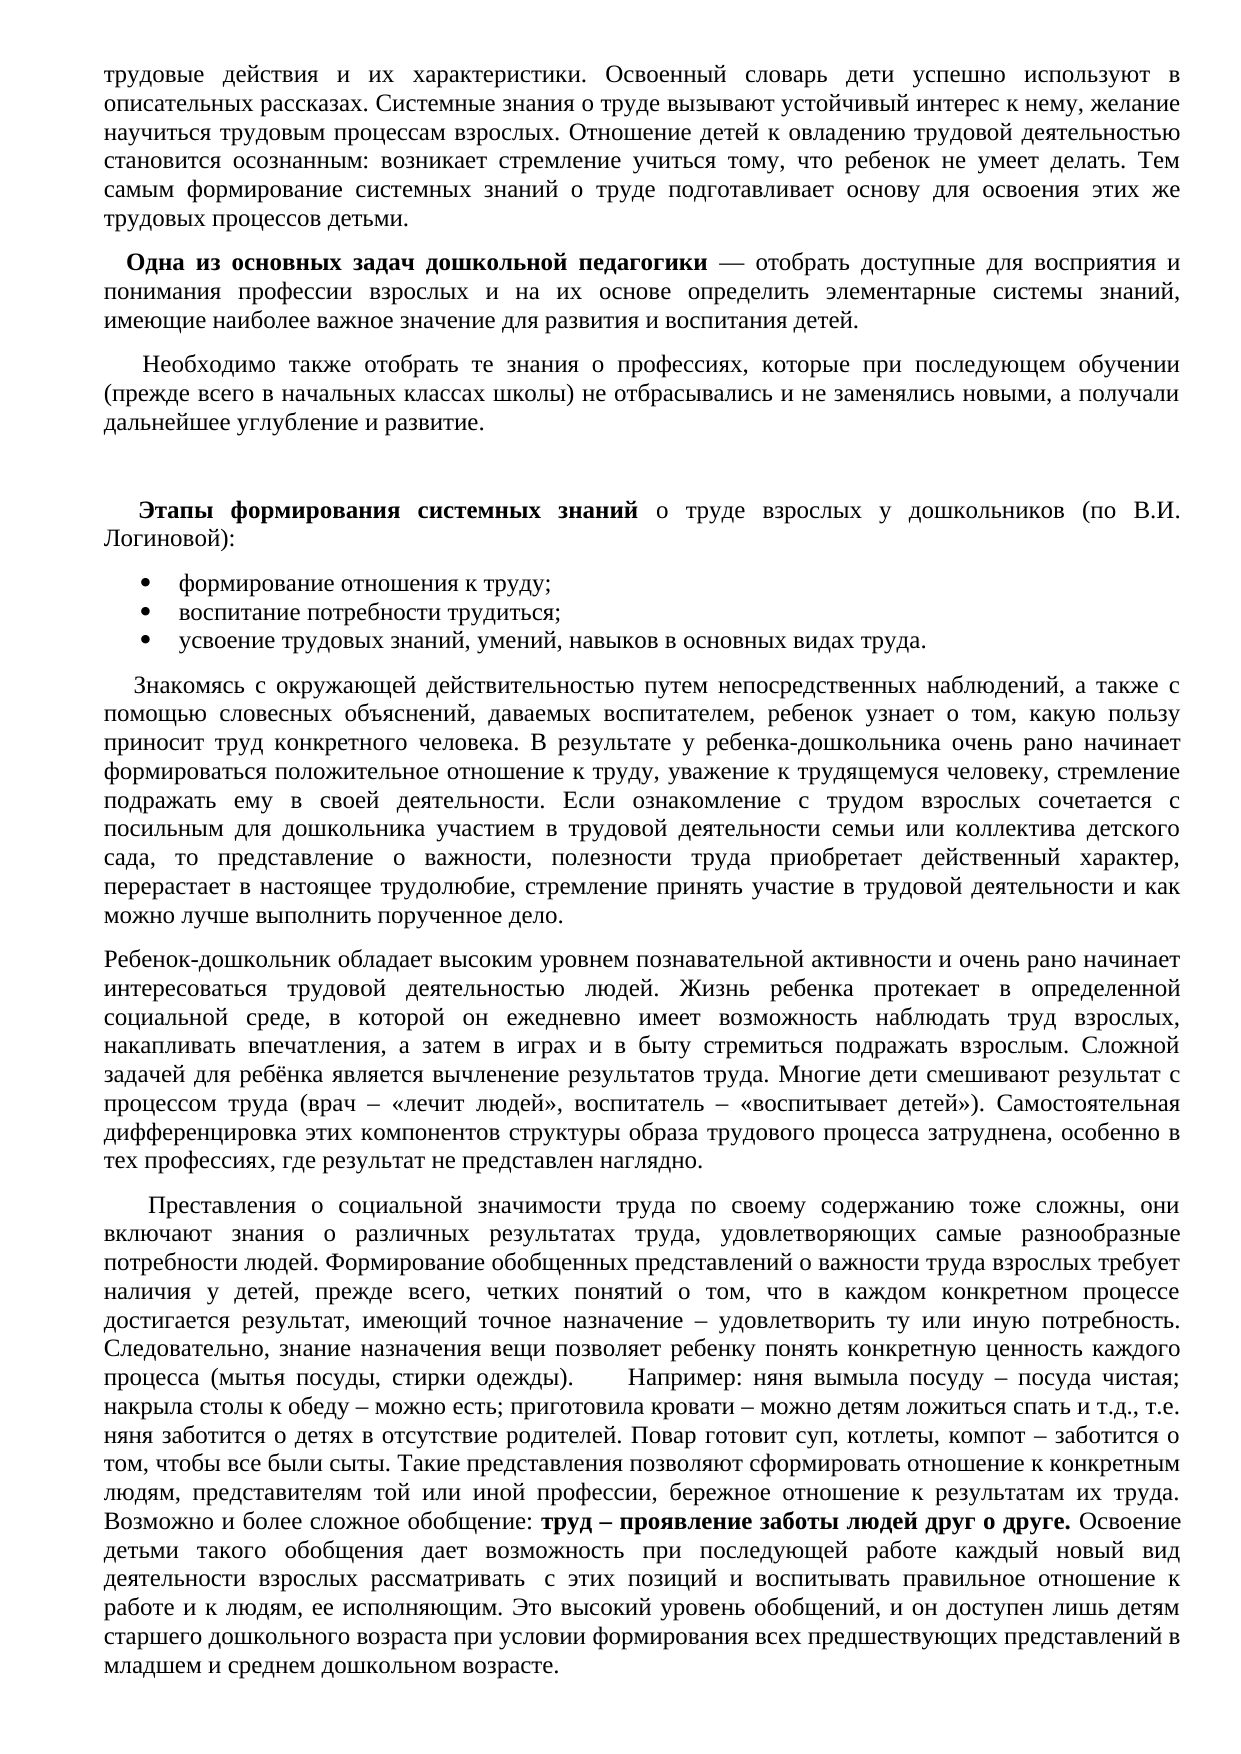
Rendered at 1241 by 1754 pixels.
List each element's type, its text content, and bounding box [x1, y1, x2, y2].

text Этапы формирования системных знаний о труде взрослых у дошкольников (по В.И. Логиновой): [103, 495, 1181, 552]
list усвоение трудовых знаний, умений, навыков в основных видах труда. [141, 625, 1181, 654]
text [103, 59, 1181, 232]
text Необходимо также отобрать те знания о профессиях, которые при последующем обучении (прежде всего в начальных классах школы) не отбрасывались и не заменялись новыми, а получали дальнейшее углубление и развитие. [103, 349, 1181, 435]
text Знакомясь с окружающей действительностью путем непосредственных наблюдений, а также с помощью словесных объяснений, даваемых воспитателем, ребенок узнает о том, какую пользу приносит труд конкретного человека. В результате у ребенка-дошкольника очень рано начинает формироваться положительное отношение к труду, уважение к трудящемуся человеку, стремление подражать ему в своей деятельности. Если ознакомление с трудом взрослых сочетается с посильным для дошкольника участием в трудовой деятельности семьи или коллектива детского сада, то представление о важности, полезности труда приобретает действенный характер, перерастает в настоящее трудолюбие, стремление принять участие в трудовой деятельности и как можно лучше выполнить порученное дело. [103, 670, 1181, 928]
list формирование отношения к труду; [141, 568, 1181, 597]
text Одна из основных задач дошкольной педагогики — отобрать доступные для восприятия и понимания профессии взрослых и на их основе определить элементарные системы знаний, имеющие наиболее важное значение для развития и воспитания детей. [103, 247, 1181, 333]
list воспитание потребности трудиться; [141, 597, 1181, 625]
text Ребенок-дошкольник обладает высоким уровнем познавательной активности и очень рано начинает интересоваться трудовой деятельностью людей. Жизнь ребенка протекает в определенной социальной среде, в которой он ежедневно имеет возможность наблюдать труд взрослых, накапливать впечатления, а затем в играх и в быту стремиться подражать взрослым. Сложной задачей для ребёнка является вычленение результатов труда. Многие дети смешивают результат с процессом труда (врач – «лечит людей», воспитатель – «воспитывает детей»). Самостоятельная дифференцировка этих компонентов структуры образа трудового процесса затруднена, особенно в тех профессиях, где результат не представлен наглядно. [103, 944, 1181, 1174]
text Преставления о социальной значимости труда по своему содержанию тоже сложны, они включают знания о различных результатах труда, удовлетворяющих самые разнообразные потребности людей. Формирование обобщенных представлений о важности труда взрослых требует наличия у детей, прежде всего, четких понятий о том, что в каждом конкретном процессе достигается результат, имеющий точное назначение – удовлетворить ту или иную потребность. Следовательно, знание назначения вещи позволяет ребенку понять конкретную ценность каждого процесса (мытья посуды, стирки одежды). Например: няня вымыла посуду – посуда чистая; накрыла столы к обеду – можно есть; приготовила кровати – можно детям ложиться спать и т.д., т.е. няня заботится о детях в отсутствие родителей. Повар готовит суп, котлеты, компот – заботится о том, чтобы все были сыты. Такие представления позволяют сформировать отношение к конкретным людям, представителям той или иной профессии, бережное отношение к результатам их труда. Возможно и более сложное обобщение: труд – проявление заботы людей друг о друге. Освоение детьми такого обобщения дает возможность при последующей работе каждый новый вид деятельности взрослых рассматривать с этих позиций и воспитывать правильное отношение к работе и к людям, ее исполняющим. Это высокий уровень обобщений, и он доступен лишь детям старшего дошкольного возраста при условии формирования всех предшествующих представлений в младшем и среднем дошкольном возрасте. [103, 1190, 1181, 1678]
